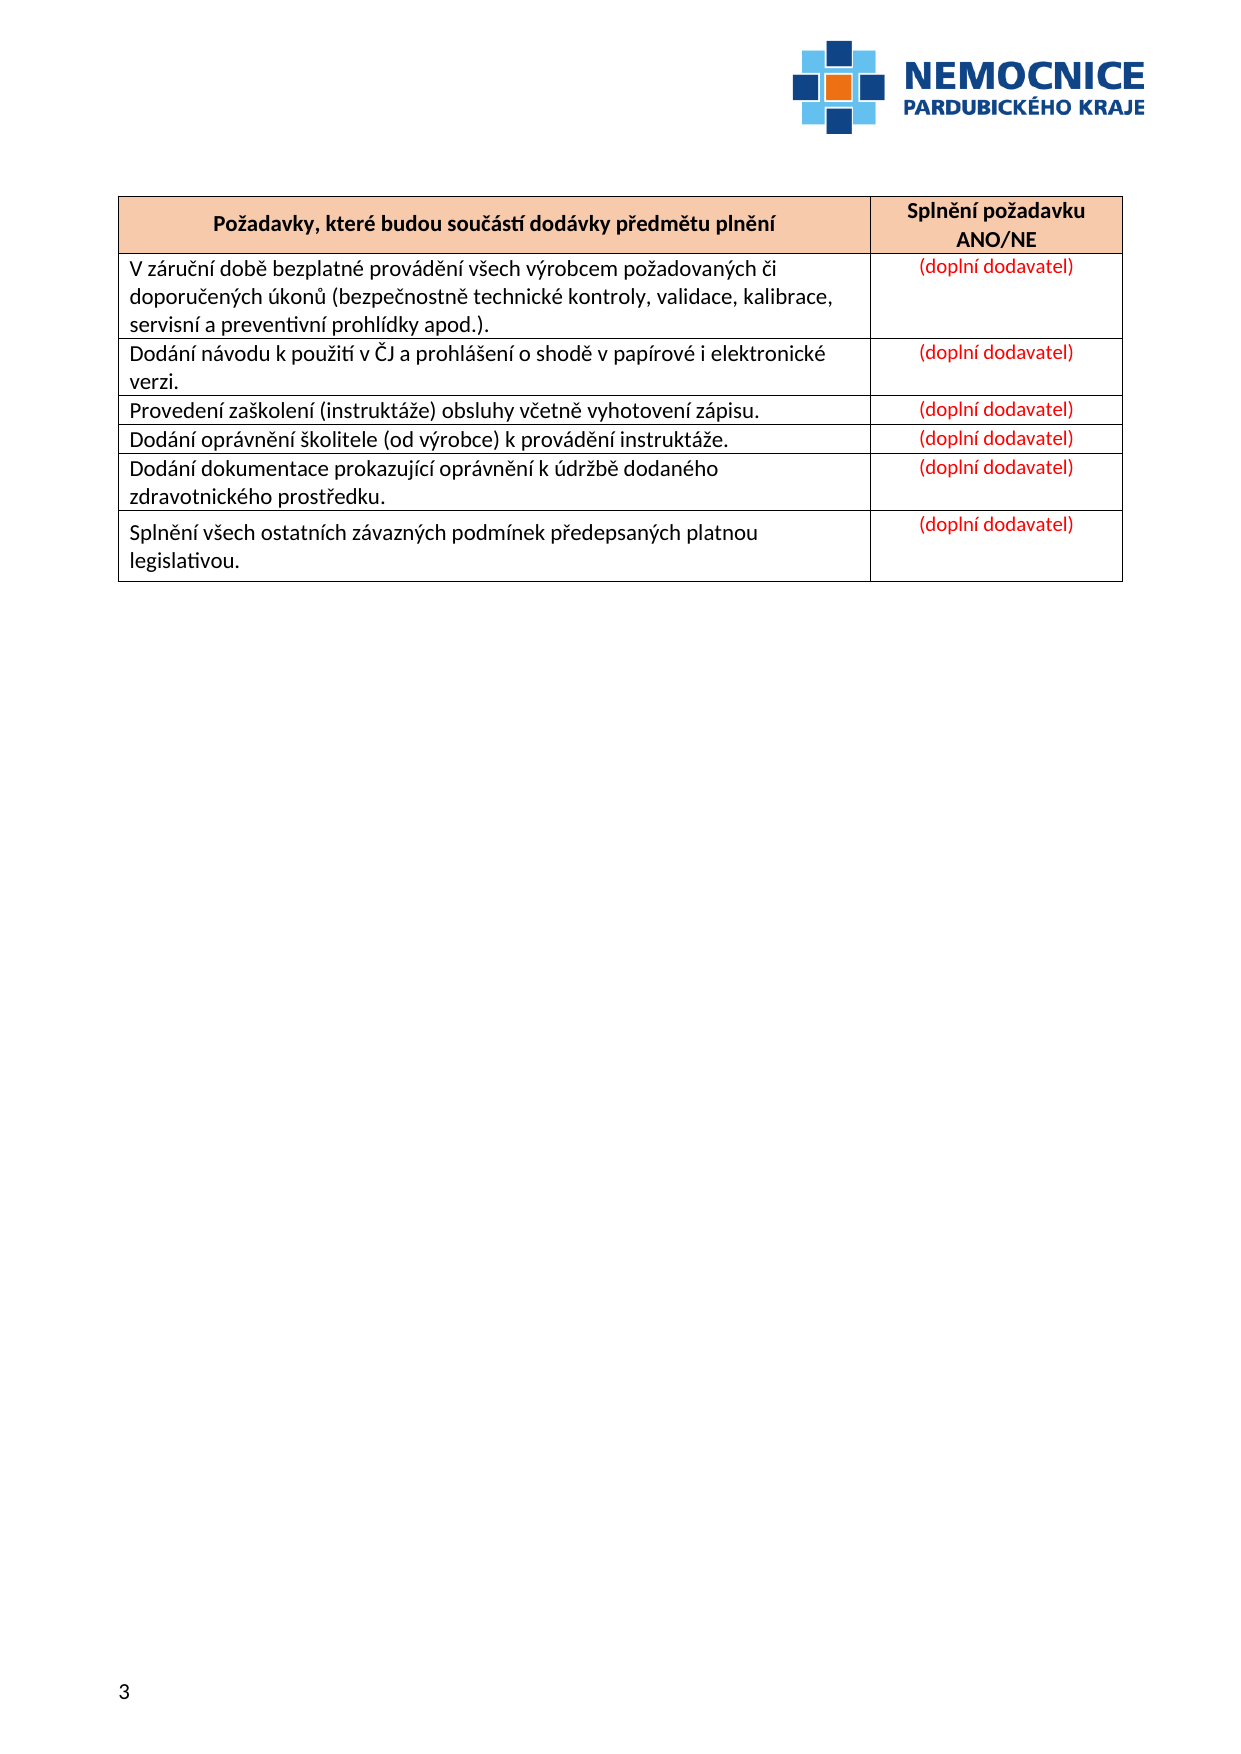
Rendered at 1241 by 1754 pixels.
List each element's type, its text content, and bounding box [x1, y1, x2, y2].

table_cell (doplní dodavatel) [871, 454, 1122, 510]
table_cell (doplní dodavatel) [871, 254, 1122, 338]
table_header Požadavky, které budou součástí dodávky předmětu plnění [119, 197, 870, 253]
table_cell (doplní dodavatel) [871, 425, 1122, 453]
table_header Splnění požadavku ANO/NE [871, 197, 1122, 253]
table_cell Dodání dokumentace prokazující oprávnění k údržbě dodaného zdravotnického prostředku. [119, 454, 870, 510]
table_cell (doplní dodavatel) [871, 339, 1122, 395]
picture [791, 39, 1145, 135]
table_cell V záruční době bezplatné provádění všech výrobcem požadovaných či doporučených úkonů (bezpečnostně technické kontroly, validace, kalibrace, servisní a preventivní prohlídky apod.). [119, 254, 870, 338]
table_cell Splnění všech ostatních závazných podmínek předepsaných platnou legislativou. [119, 511, 870, 581]
table_cell (doplní dodavatel) [871, 396, 1122, 424]
table_cell Provedení zaškolení (instruktáže) obsluhy včetně vyhotovení zápisu. [119, 396, 870, 424]
table_cell Dodání oprávnění školitele (od výrobce) k provádění instruktáže. [119, 425, 870, 453]
table_cell Dodání návodu k použití v ČJ a prohlášení o shodě v papírové i elektronické verzi. [119, 339, 870, 395]
table_cell (doplní dodavatel) [871, 511, 1122, 581]
